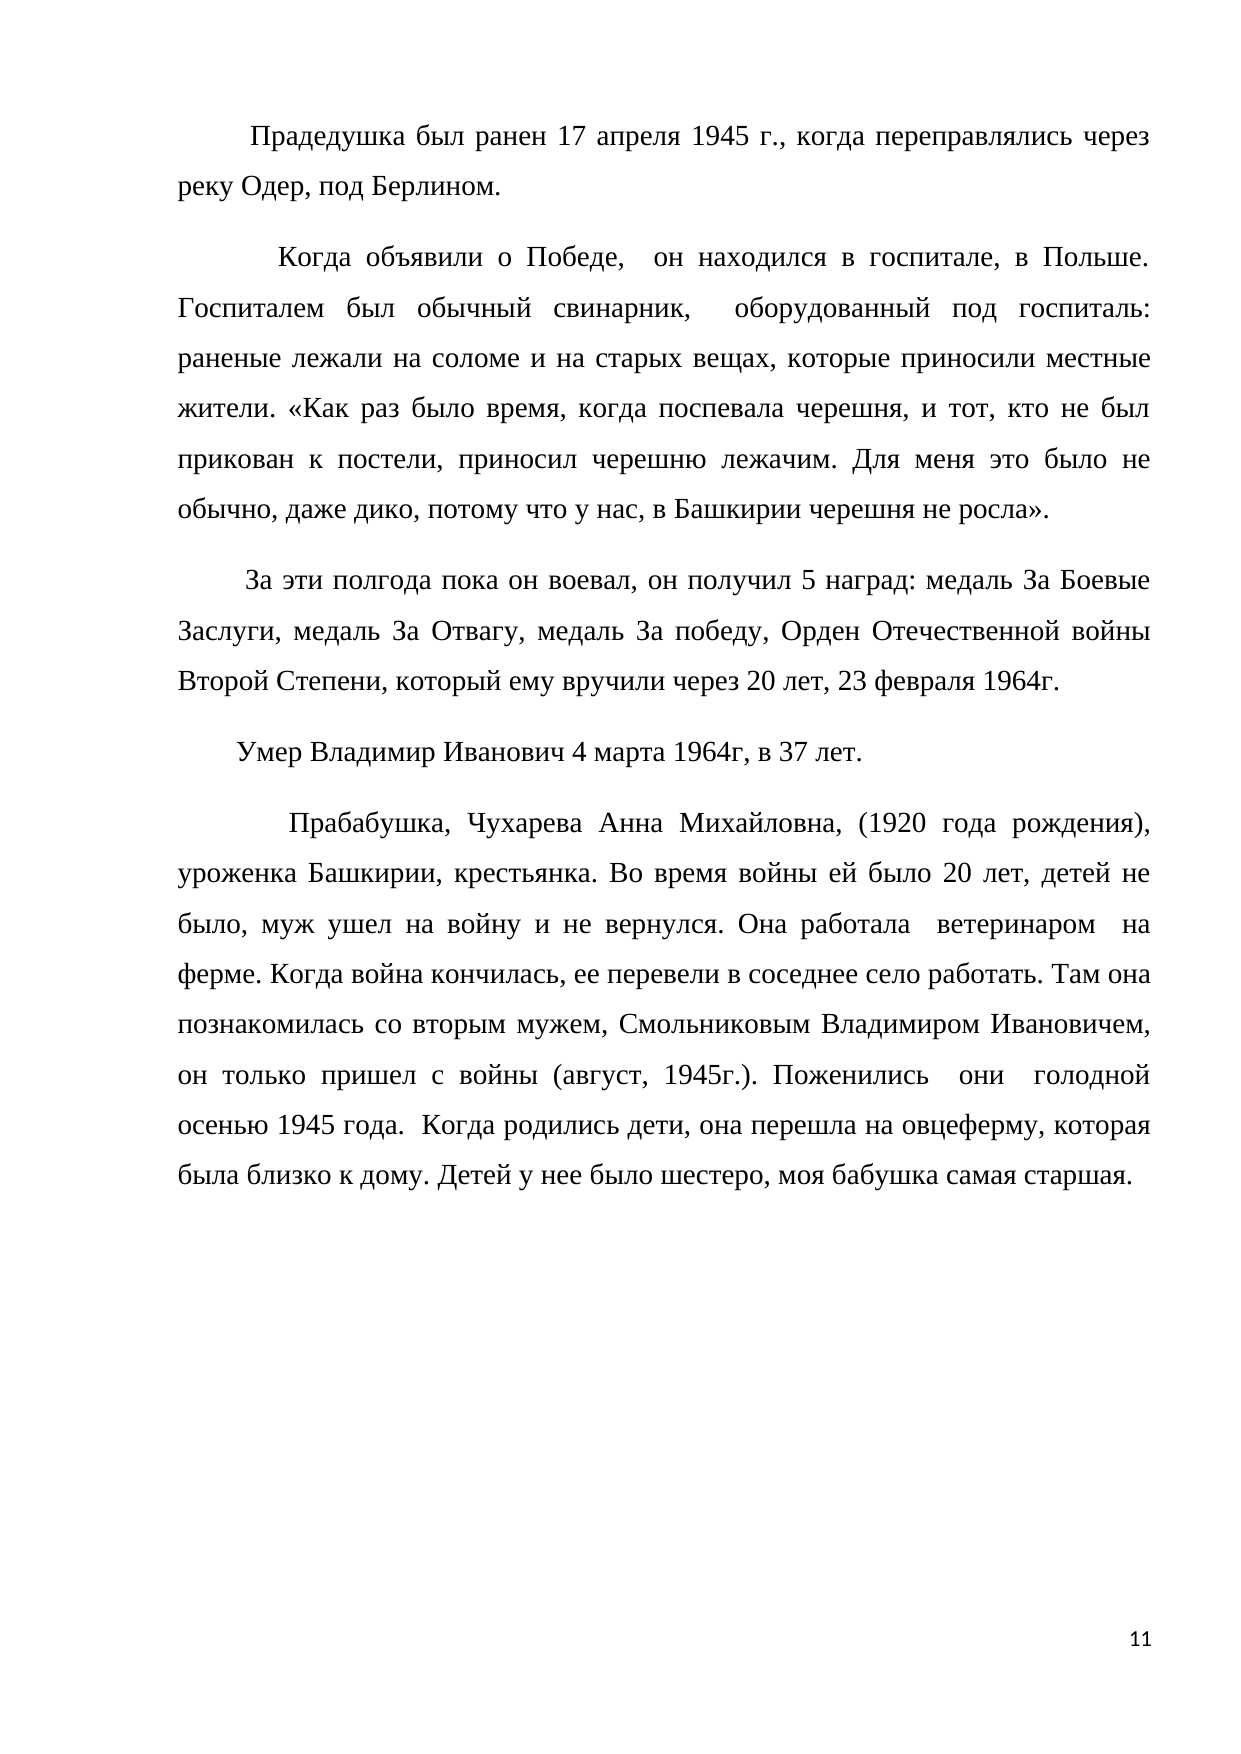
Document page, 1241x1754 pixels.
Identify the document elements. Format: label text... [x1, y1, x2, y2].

text Когда объявили о Победе, он находился в госпитале, в Польше. Госпиталем был обычный свинарник, оборудованный под госпиталь: раненые лежали на соломе и на старых вещах, которые приносили местные жители. «Как раз было время, когда поспевала черешня, и тот, кто не был прикован к постели, приносил черешню лежачим. Для меня это было не обычно, даже дико, потому что у нас, в Башкирии черешня не росла». [177, 361, 1152, 646]
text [177, 118, 1152, 202]
text Умер Владимир Иванович 4 марта 1964г, в 37 лет. [177, 856, 1152, 889]
text Прабабушка, Чухарева Анна Михайловна, (1920 года рождения), уроженка Башкирии, крестьянка. Во время войны ей было 20 лет, детей не было, муж ушел на войну и не вернулся. Она работала ветеринаром на ферме. Когда война кончилась, ее перевели в соседнее село работать. Там она познакомилась со вторым мужем, Смольниковым Владимиром Ивановичем, он только пришел с войны (август, 1945г.). Поженились они голодной осенью 1945 года. Когда родились дети, она перешла на овцеферму, которая была близко к дому. Детей у нее было шестеро, моя бабушка самая старшая. [177, 927, 1152, 1312]
text За эти полгода пока он воевал, он получил 5 наград: медаль За Боевые Заслуги, медаль За Отвагу, медаль За победу, Орден Отечественной войны Второй Степени, который ему вручили через 20 лет, 23 февраля 1964г. [177, 684, 1152, 818]
text Прадедушка был ранен 17 апреля , когда переправлялись через реку Одер, под Берлином. [177, 239, 1152, 323]
